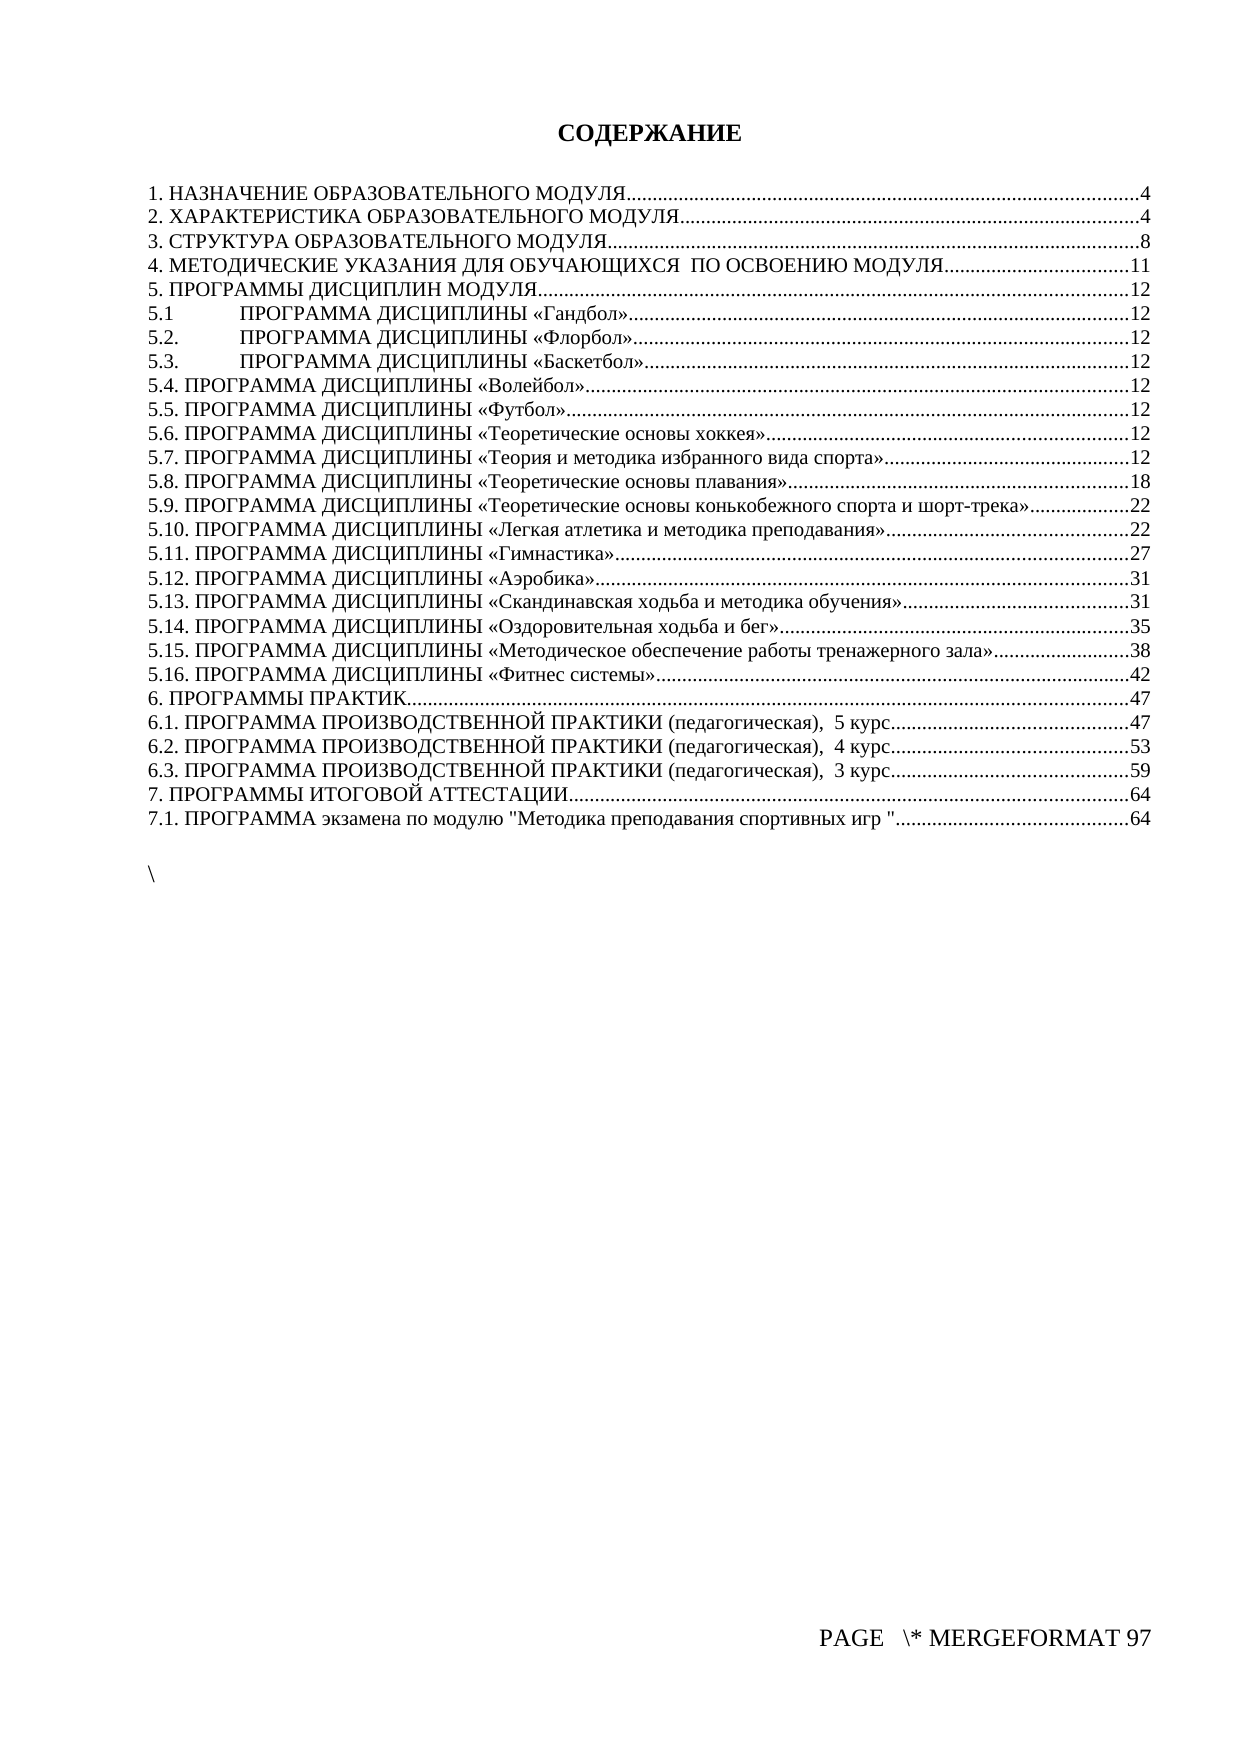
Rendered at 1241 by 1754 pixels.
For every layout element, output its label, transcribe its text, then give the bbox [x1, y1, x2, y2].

text Содержание [148, 118, 1152, 147]
text \ [148, 859, 1152, 888]
